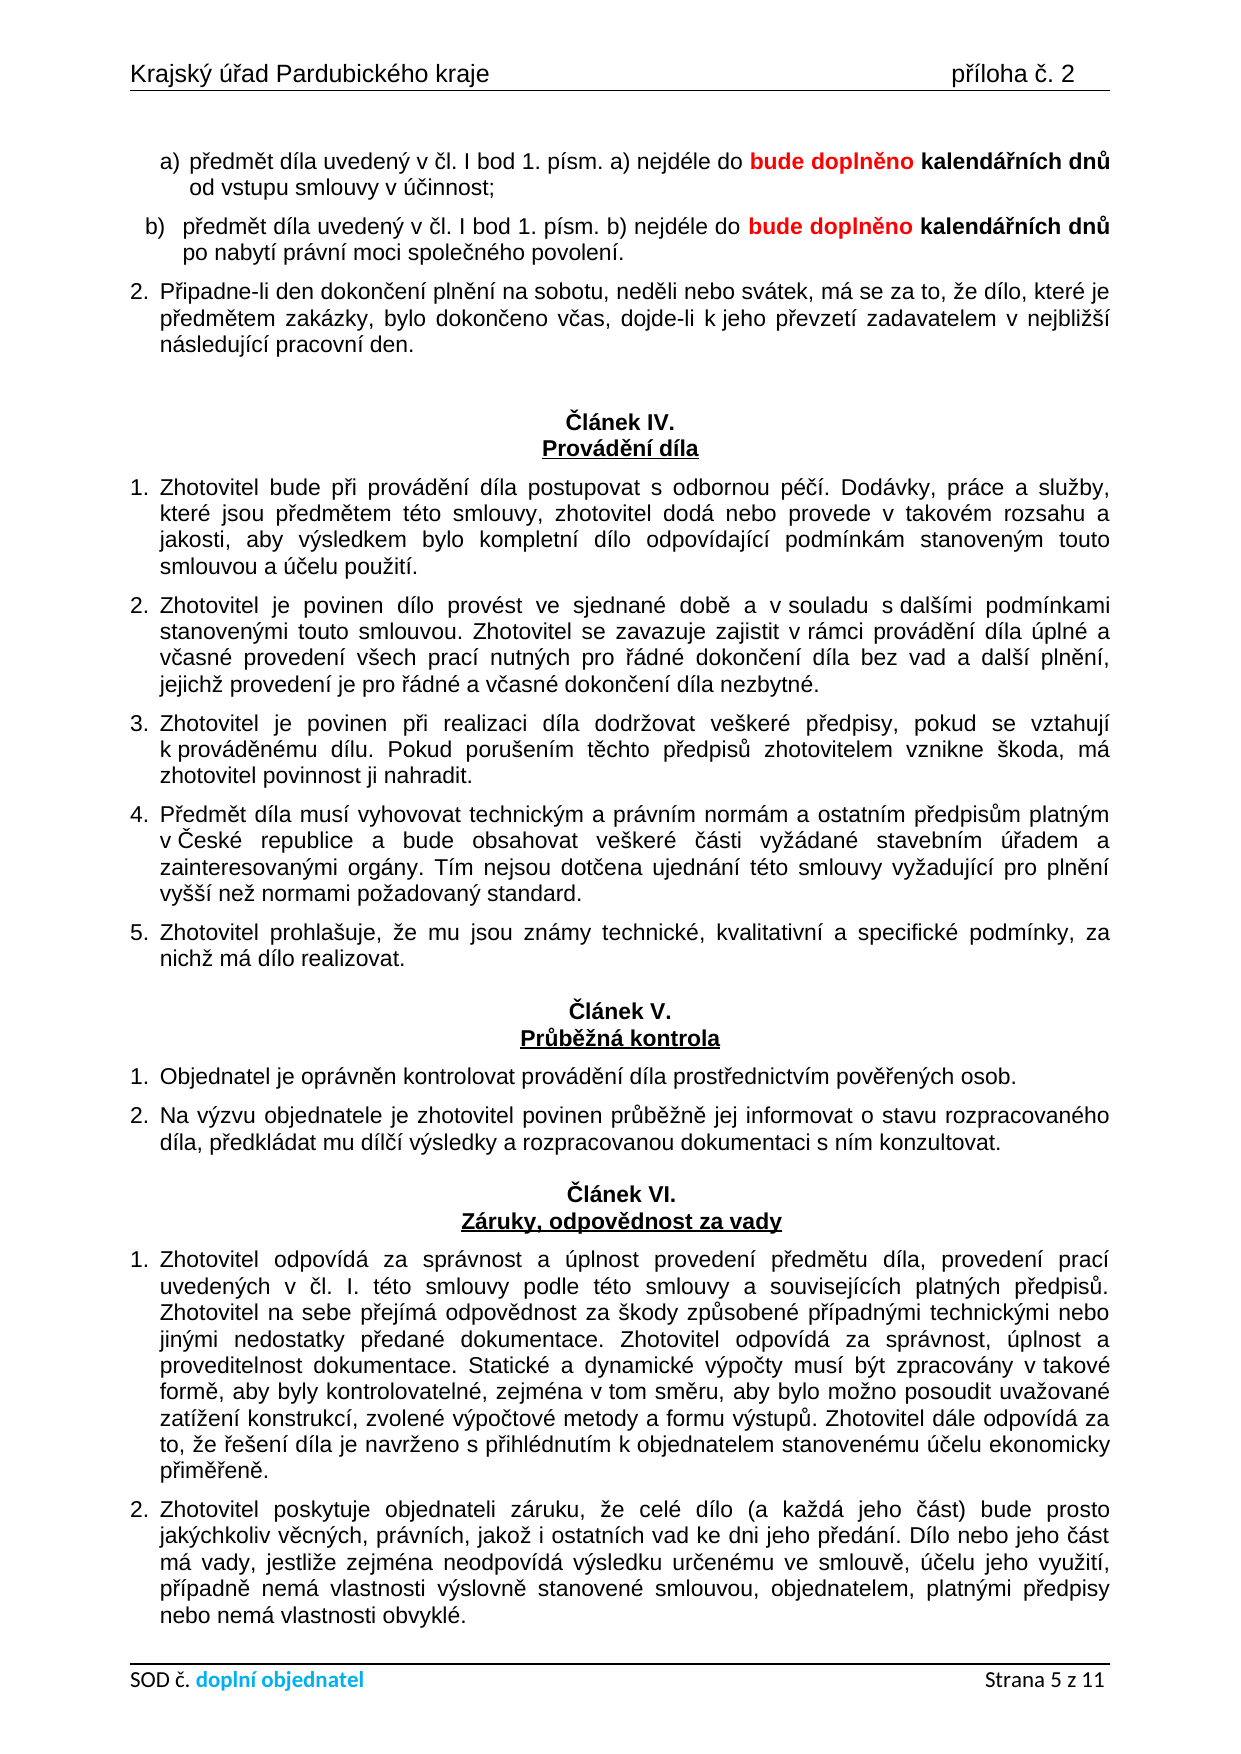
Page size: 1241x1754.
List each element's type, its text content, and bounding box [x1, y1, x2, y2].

list Zhotovitel odpovídá za správnost a úplnost provedení předmětu díla, provedení prací uvedených v čl. I. této smlouvy podle této smlouvy a souvisejících platných předpisů. Zhotovitel na sebe přejímá odpovědnost za škody způsobené případnými technickými nebo jinými nedostatky předané dokumentace. Zhotovitel odpovídá za správnost, úplnost a proveditelnost dokumentace. Statické a dynamické výpočty musí být zpracovány v takové formě, aby byly kontrolovatelné, zejména v tom směru, aby bylo možno posoudit uvažované zatížení konstrukcí, zvolené výpočtové metody a formu výstupů. Zhotovitel dále odpovídá za to, že řešení díla je navrženo s přihlédnutím k objednatelem stanovenému účelu ekonomicky přiměřeně. [130, 1246, 1110, 1484]
list Objednatel je oprávněn kontrolovat provádění díla prostřednictvím pověřených osob. [130, 1063, 1110, 1090]
list Článek IV. [130, 408, 1110, 435]
text Záruky, odpovědnost za vady [130, 1208, 1113, 1234]
list Zhotovitel prohlašuje, že mu jsou známy technické, kvalitativní a specifické podmínky, za nichž má dílo realizovat. [130, 919, 1110, 972]
list předmět díla uvedený v čl. I bod 1. písm. b) nejdéle do bude doplněno kalendářních dnů po nabytí právní moci společného povolení. [145, 213, 1110, 266]
list předmět díla uvedený v čl. I bod 1. písm. a) nejdéle do bude doplněno kalendářních dnů od vstupu smlouvy v účinnost; [159, 148, 1110, 200]
list Zhotovitel je povinen při realizaci díla dodržovat veškeré předpisy, pokud se vztahují k prováděnému dílu. Pokud porušením těchto předpisů zhotovitelem vznikne škoda, má zhotovitel povinnost ji nahradit. [130, 709, 1110, 789]
list Provádění díla [130, 435, 1110, 461]
list Zhotovitel bude při provádění díla postupovat s odbornou péčí. Dodávky, práce a služby, které jsou předmětem této smlouvy, zhotovitel dodá nebo provede v takovém rozsahu a jakosti, aby výsledkem bylo kompletní dílo odpovídající podmínkám stanoveným touto smlouvou a účelu použití. [130, 474, 1110, 579]
text 2. Připadne-li den dokončení plnění na sobotu, neděli nebo svátek, má se za to, že dílo, které je předmětem zakázky, bylo dokončeno včas, dojde-li k jeho převzetí zadavatelem v nejbližší následující pracovní den. [130, 278, 1110, 357]
list Článek V. [130, 998, 1110, 1024]
list Předmět díla musí vyhovovat technickým a právním normám a ostatním předpisům platným v České republice a bude obsahovat veškeré části vyžádané stavebním úřadem a zainteresovanými orgány. Tím nejsou dotčena ujednání této smlouvy vyžadující pro plnění vyšší než normami požadovaný standard. [130, 801, 1110, 907]
subtitle Průběžná kontrola [130, 1024, 1110, 1051]
list Zhotovitel je povinen dílo provést ve sjednané době a v souladu s dalšími podmínkami stanovenými touto smlouvou. Zhotovitel se zavazuje zajistit v rámci provádění díla úplné a včasné provedení všech prací nutných pro řádné dokončení díla bez vad a další plnění, jejichž provedení je pro řádné a včasné dokončení díla nezbytné. [130, 592, 1110, 697]
list Zhotovitel poskytuje objednateli záruku, že celé dílo (a každá jeho část) bude prosto jakýchkoliv věcných, právních, jakož i ostatních vad ke dni jeho předání. Dílo nebo jeho část má vady, jestliže zejména neodpovídá výsledku určenému ve smlouvě, účelu jeho využití, případně nemá vlastnosti výslovně stanovené smlouvou, objednatelem, platnými předpisy nebo nemá vlastnosti obvyklé. [130, 1496, 1110, 1628]
text Článek VI. [130, 1181, 1113, 1208]
list Na výzvu objednatele je zhotovitel povinen průběžně jej informovat o stavu rozpracovaného díla, předkládat mu dílčí výsledky a rozpracovanou dokumentaci s ním konzultovat. [130, 1102, 1110, 1155]
